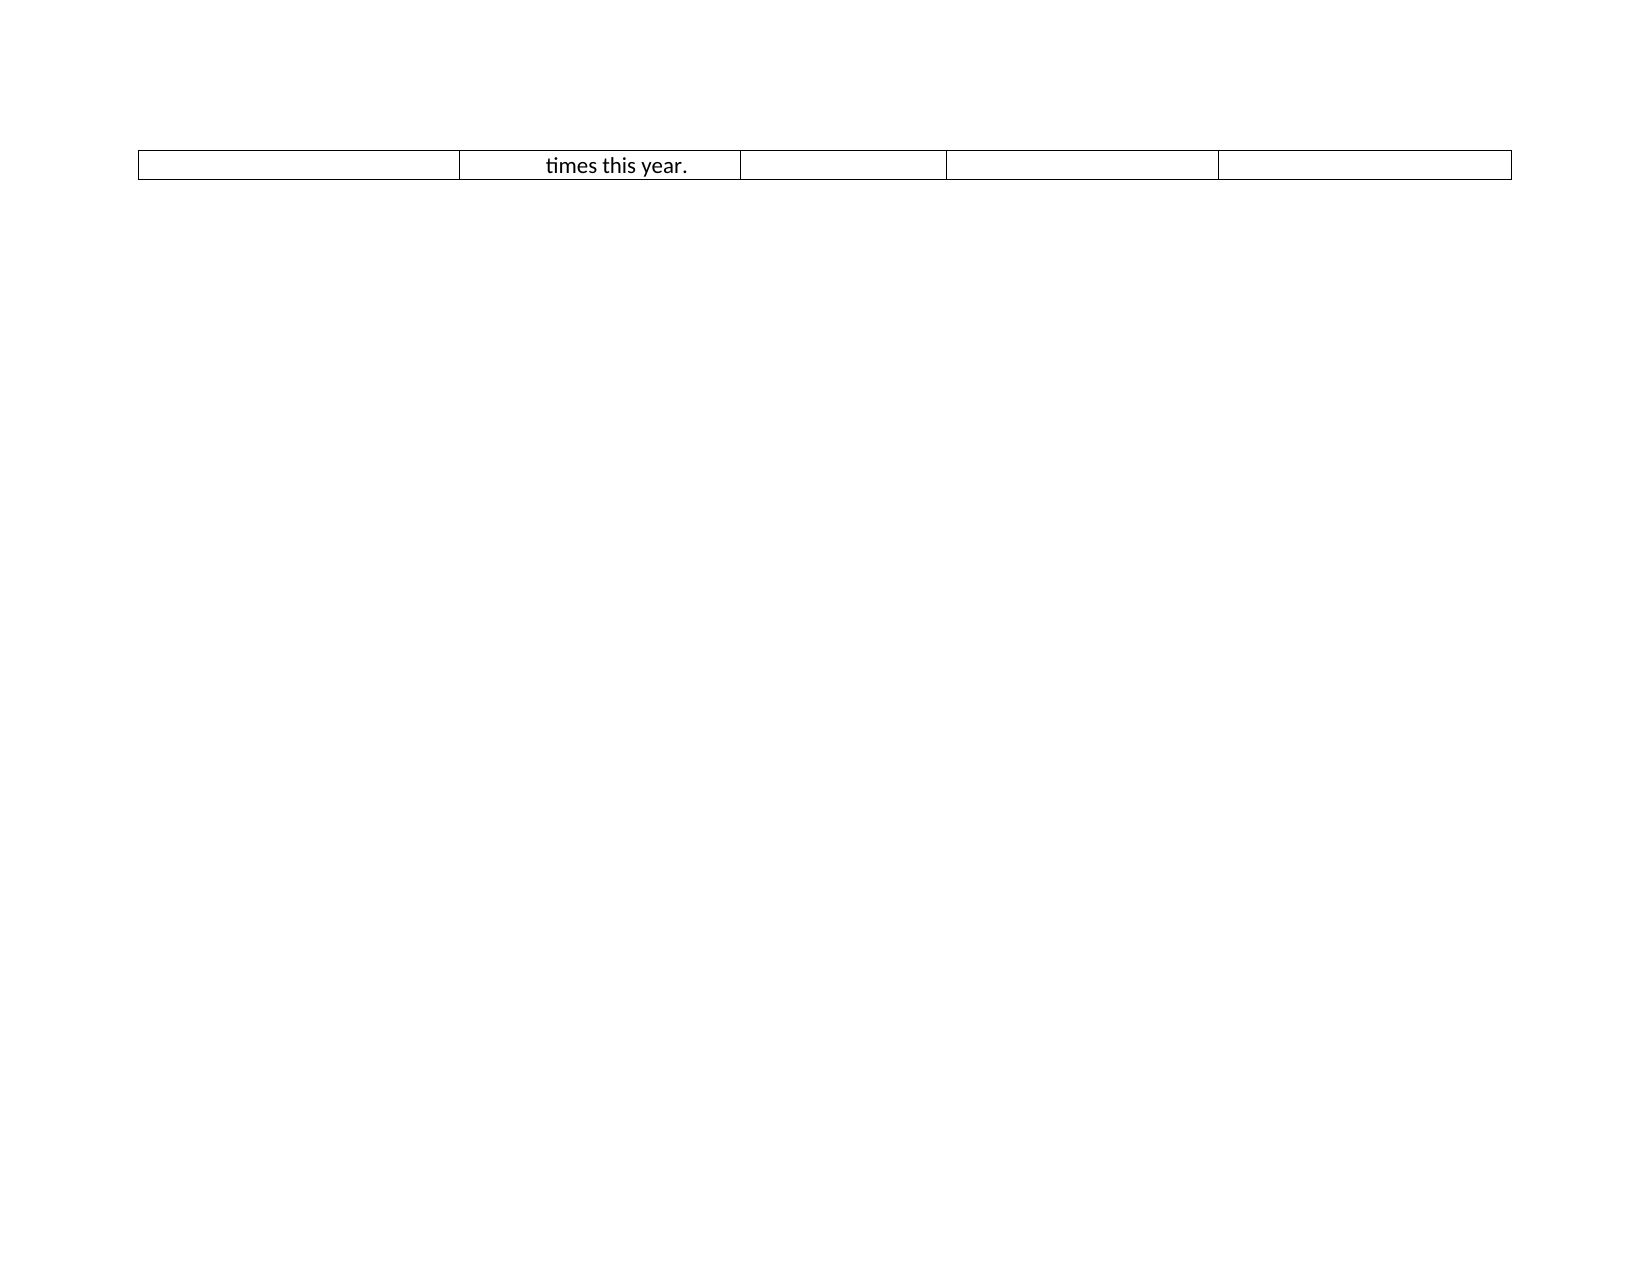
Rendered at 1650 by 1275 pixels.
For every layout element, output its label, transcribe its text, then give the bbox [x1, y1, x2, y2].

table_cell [139, 151, 459, 179]
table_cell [1219, 151, 1511, 179]
table_cell Ongoing [947, 151, 1218, 179]
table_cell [741, 151, 946, 179]
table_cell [460, 151, 740, 179]
